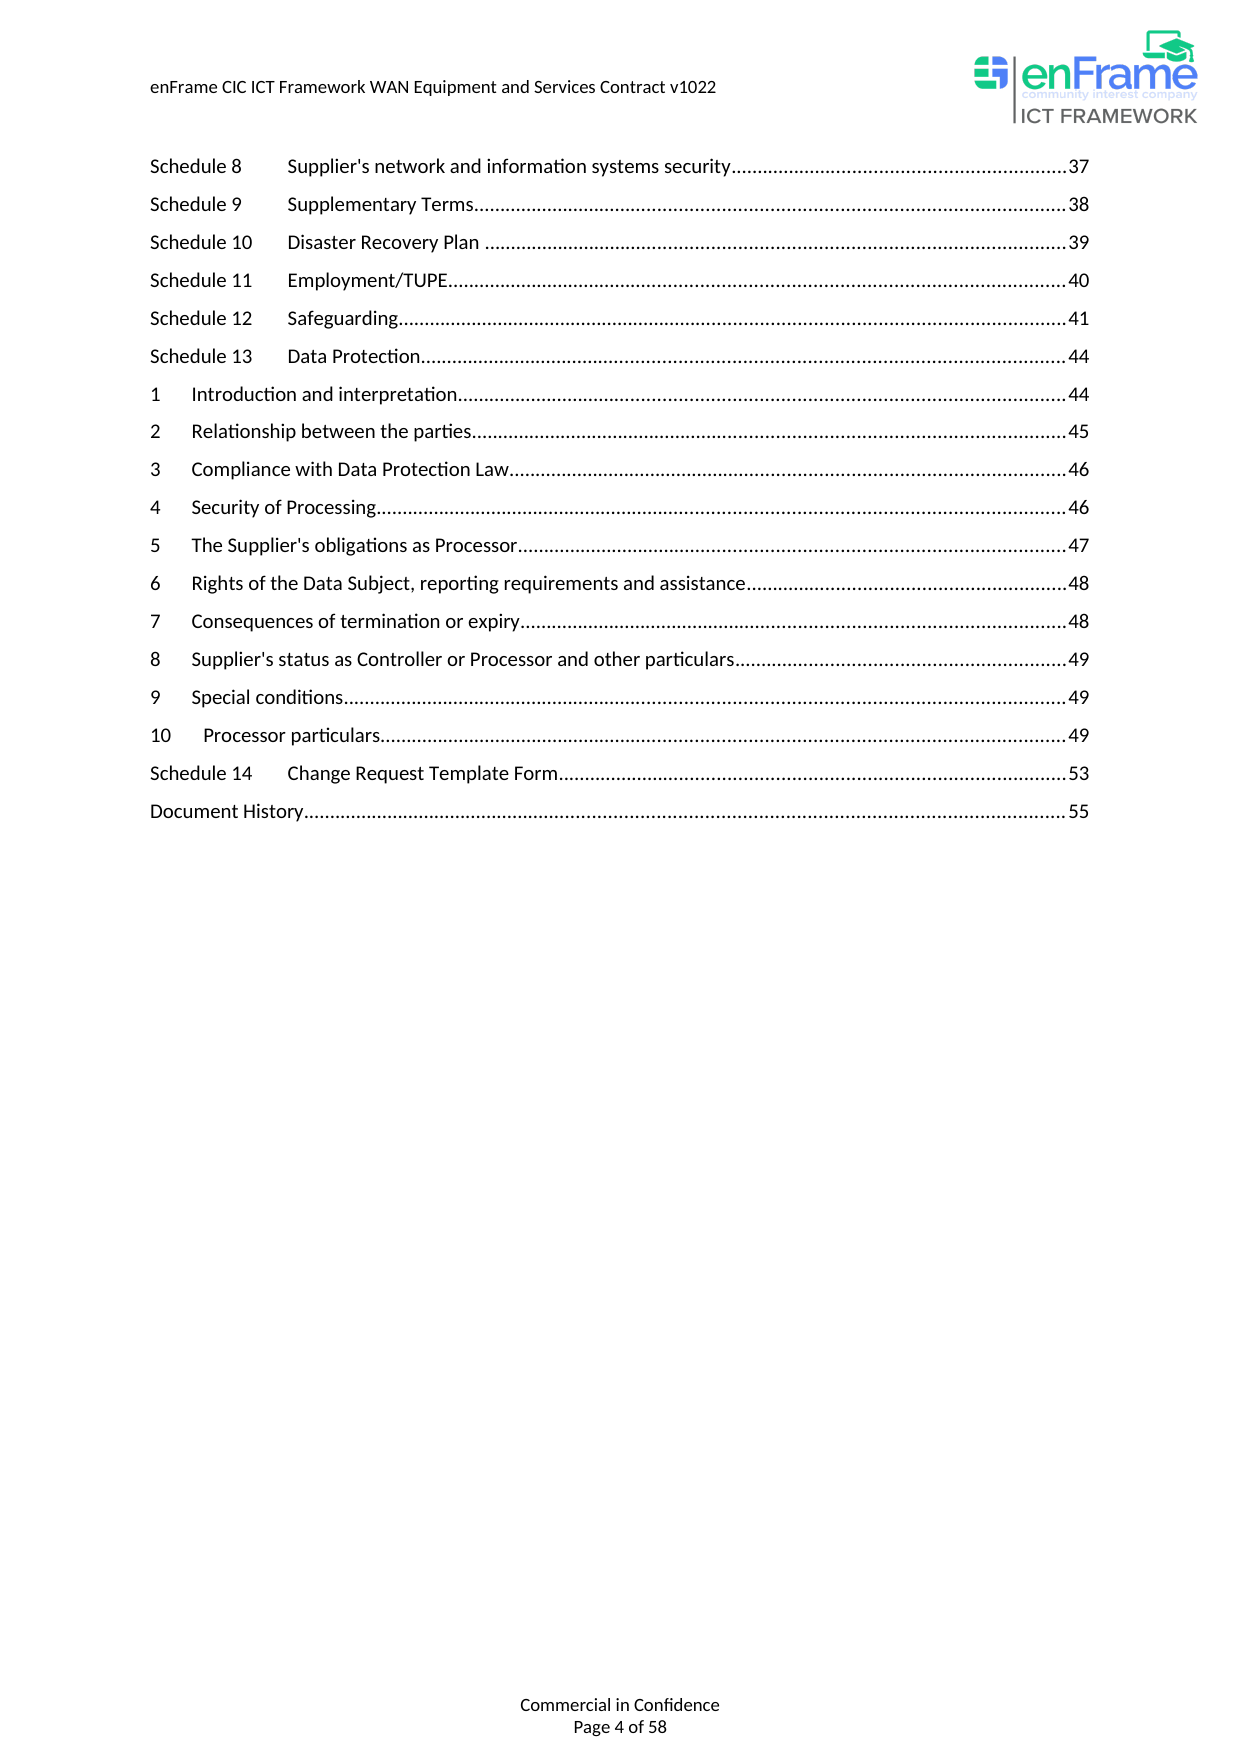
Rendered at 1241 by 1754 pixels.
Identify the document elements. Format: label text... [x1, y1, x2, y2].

text Schedule 10 Disaster Recovery Plan 39 [150, 229, 1090, 254]
text Schedule 8 Supplier's network and information systems security 37 [150, 153, 1090, 179]
text 7 Consequences of termination or expiry 48 [150, 608, 1090, 634]
text Schedule 9 Supplementary Terms 38 [150, 191, 1090, 217]
text 6 Rights of the Data Subject, reporting requirements and assistance 48 [150, 570, 1090, 596]
text Schedule 14 Change Request Template Form 53 [150, 760, 1090, 785]
text 5 The Supplier's obligations as Processor 47 [150, 532, 1090, 558]
text Document History 55 [150, 798, 1090, 823]
text 10 Processor particulars 49 [150, 722, 1090, 747]
text 4 Security of Processing 46 [150, 494, 1090, 520]
text Schedule 12 Safeguarding 41 [150, 305, 1090, 330]
text 2 Relationship between the parties 45 [150, 419, 1090, 444]
picture [959, 15, 1213, 137]
text Schedule 11 Employment/TUPE 40 [150, 267, 1090, 292]
text 9 Special conditions 49 [150, 684, 1090, 709]
text Schedule 13 Data Protection 44 [150, 343, 1090, 368]
text 1 Introduction and interpretation 44 [150, 381, 1090, 406]
text 8 Supplier's status as Controller or Processor and other particulars 49 [150, 646, 1090, 672]
text 3 Compliance with Data Protection Law 46 [150, 457, 1090, 482]
